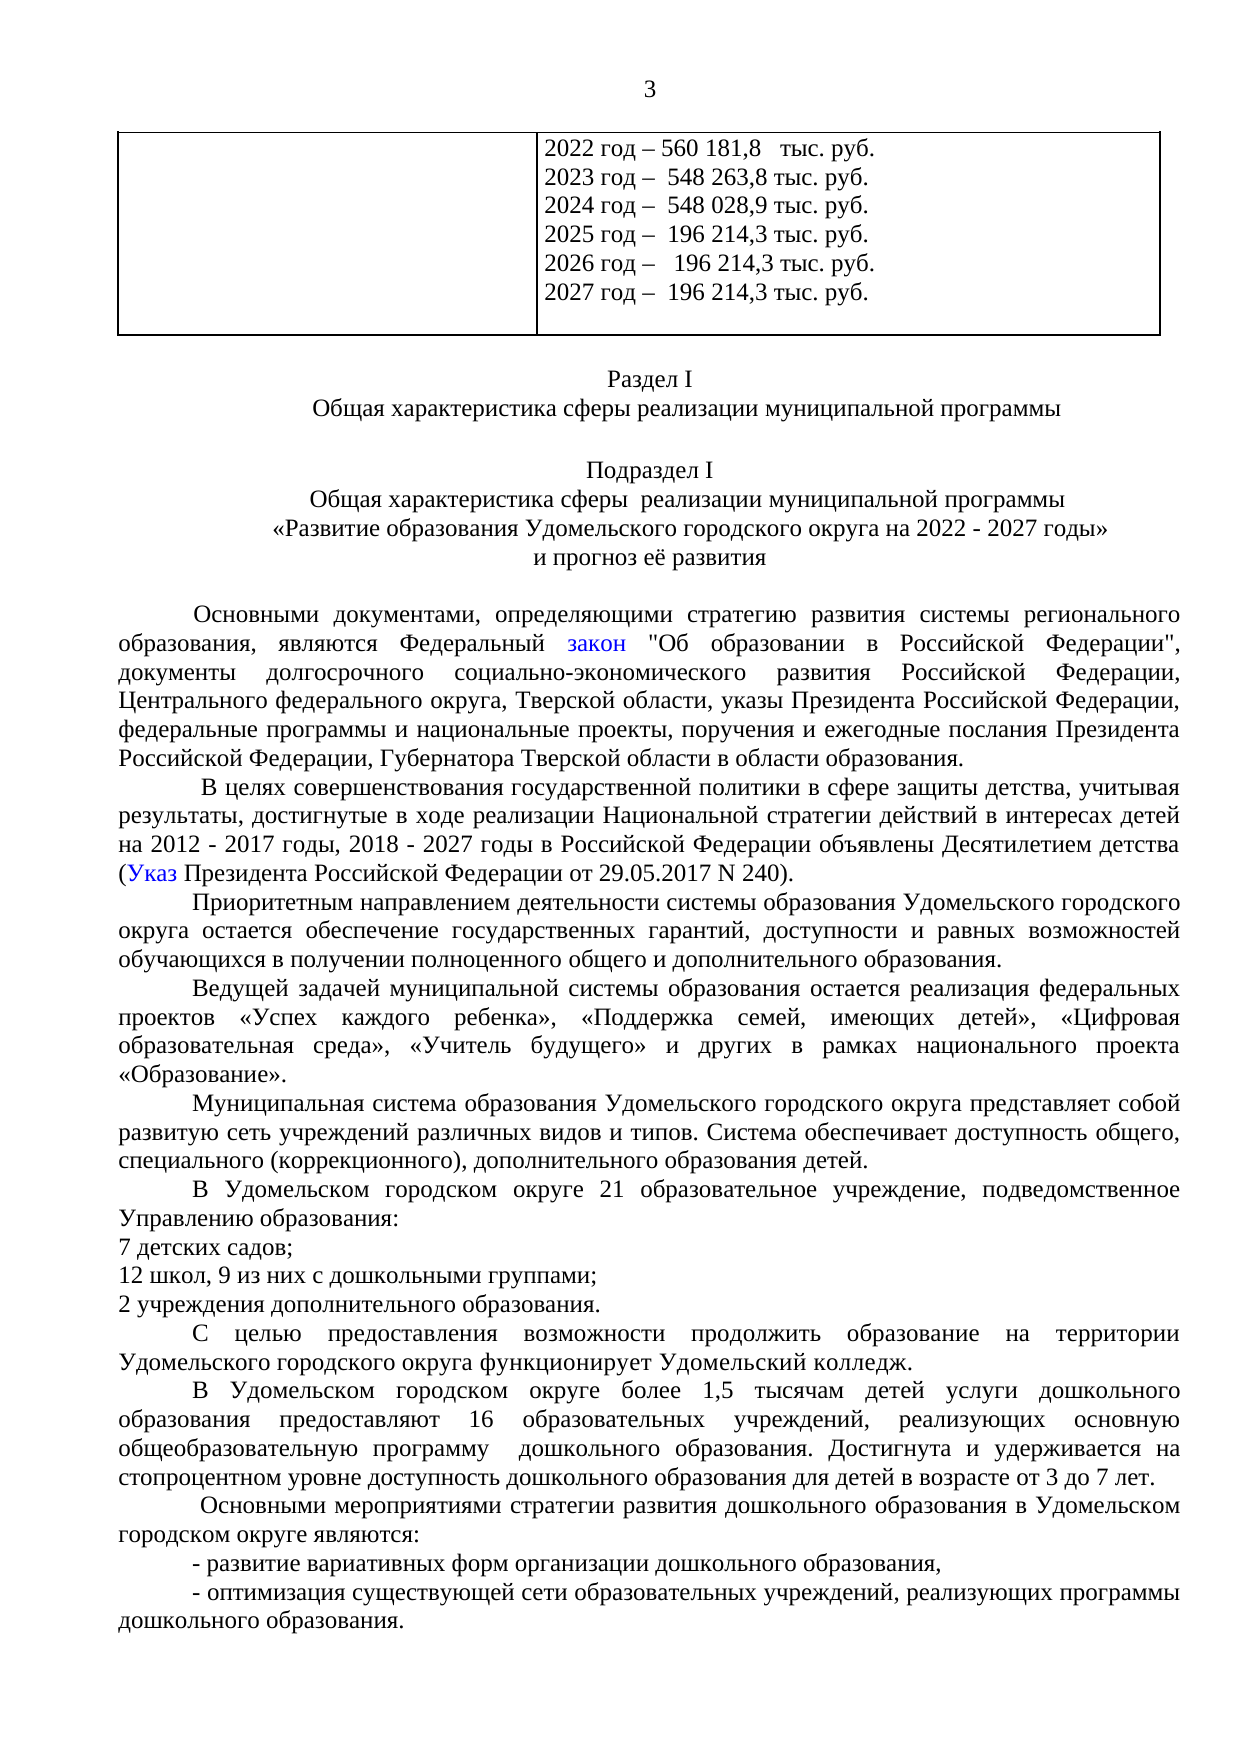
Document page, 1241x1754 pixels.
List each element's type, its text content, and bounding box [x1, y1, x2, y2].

list Приоритетным направлением деятельности системы образования Удомельского городского округа остается обеспечение государственных гарантий, доступности и равных возможностей обучающихся в получении полноценного общего и дополнительного образования. [118, 887, 1181, 973]
text 2 учреждения дополнительного образования. [118, 1289, 1181, 1318]
text 7 детских садов; [118, 1232, 1181, 1261]
text и прогноз её развития [118, 542, 1181, 571]
text В целях совершенствования государственной политики в сфере защиты детства, учитывая результаты, достигнутые в ходе реализации Национальной стратегии действий в интересах детей на 2012 - 2017 годы, 2018 - 2027 годы в Российской Федерации объявлены Десятилетием детства (Указ Президента Российской Федерации от 29.05.2017 N 240). [118, 772, 1181, 887]
text Общая характеристика сферы реализации муниципальной программы [118, 393, 1181, 422]
text Основными документами, определяющими стратегию развития системы регионального образования, являются Федеральный закон "Об образовании в Российской Федерации", документы долгосрочного социально-экономического развития Российской Федерации, Центрального федерального округа, Тверской области, указы Президента Российской Федерации, федеральные программы и национальные проекты, поручения и ежегодные послания Президента Российской Федерации, Губернатора Тверской области в области образования. [118, 599, 1181, 772]
text Раздел I [118, 364, 1181, 393]
text Подраздел I [118, 456, 1181, 484]
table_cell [119, 133, 536, 334]
subtitle С целью предоставления возможности продолжить образование на территории Удомельского городского округа функционирует Удомельский колледж. [118, 1318, 1181, 1376]
subtitle Муниципальная система образования Удомельского городского округа представляет собой развитую сеть учреждений различных видов и типов. Система обеспечивает доступность общего, специального (коррекционного), дополнительного образования детей. [118, 1088, 1181, 1174]
text В Удомельском городском округе 21 образовательное учреждение, подведомственное Управлению образования: [118, 1174, 1181, 1232]
text «Развитие образования Удомельского городского округа на 2022 - 2027 годы» [118, 513, 1181, 542]
text - развитие вариативных форм организации дошкольного образования, [118, 1548, 1181, 1577]
text 12 школ, 9 из них с дошкольными группами; [118, 1261, 1181, 1289]
text Основными мероприятиями стратегии развития дошкольного образования в Удомельском городском округе являются: [118, 1491, 1181, 1548]
text Ведущей задачей муниципальной системы образования остается реализация федеральных проектов «Успех каждого ребенка», «Поддержка семей, имеющих детей», «Цифровая образовательная среда», «Учитель будущего» и других в рамках национального проекта «Образование». [118, 973, 1181, 1088]
text В Удомельском городском округе более 1,5 тысячам детей услуги дошкольного образования предоставляют 16 образовательных учреждений, реализующих основную общеобразовательную программу дошкольного образования. Достигнута и удерживается на стопроцентном уровне доступность дошкольного образования для детей в возрасте от 3 до 7 лет. [118, 1376, 1181, 1491]
text - оптимизация существующей сети образовательных учреждений, реализующих программы дошкольного образования. [118, 1577, 1181, 1634]
text Общая характеристика сферы реализации муниципальной программы [118, 484, 1181, 513]
